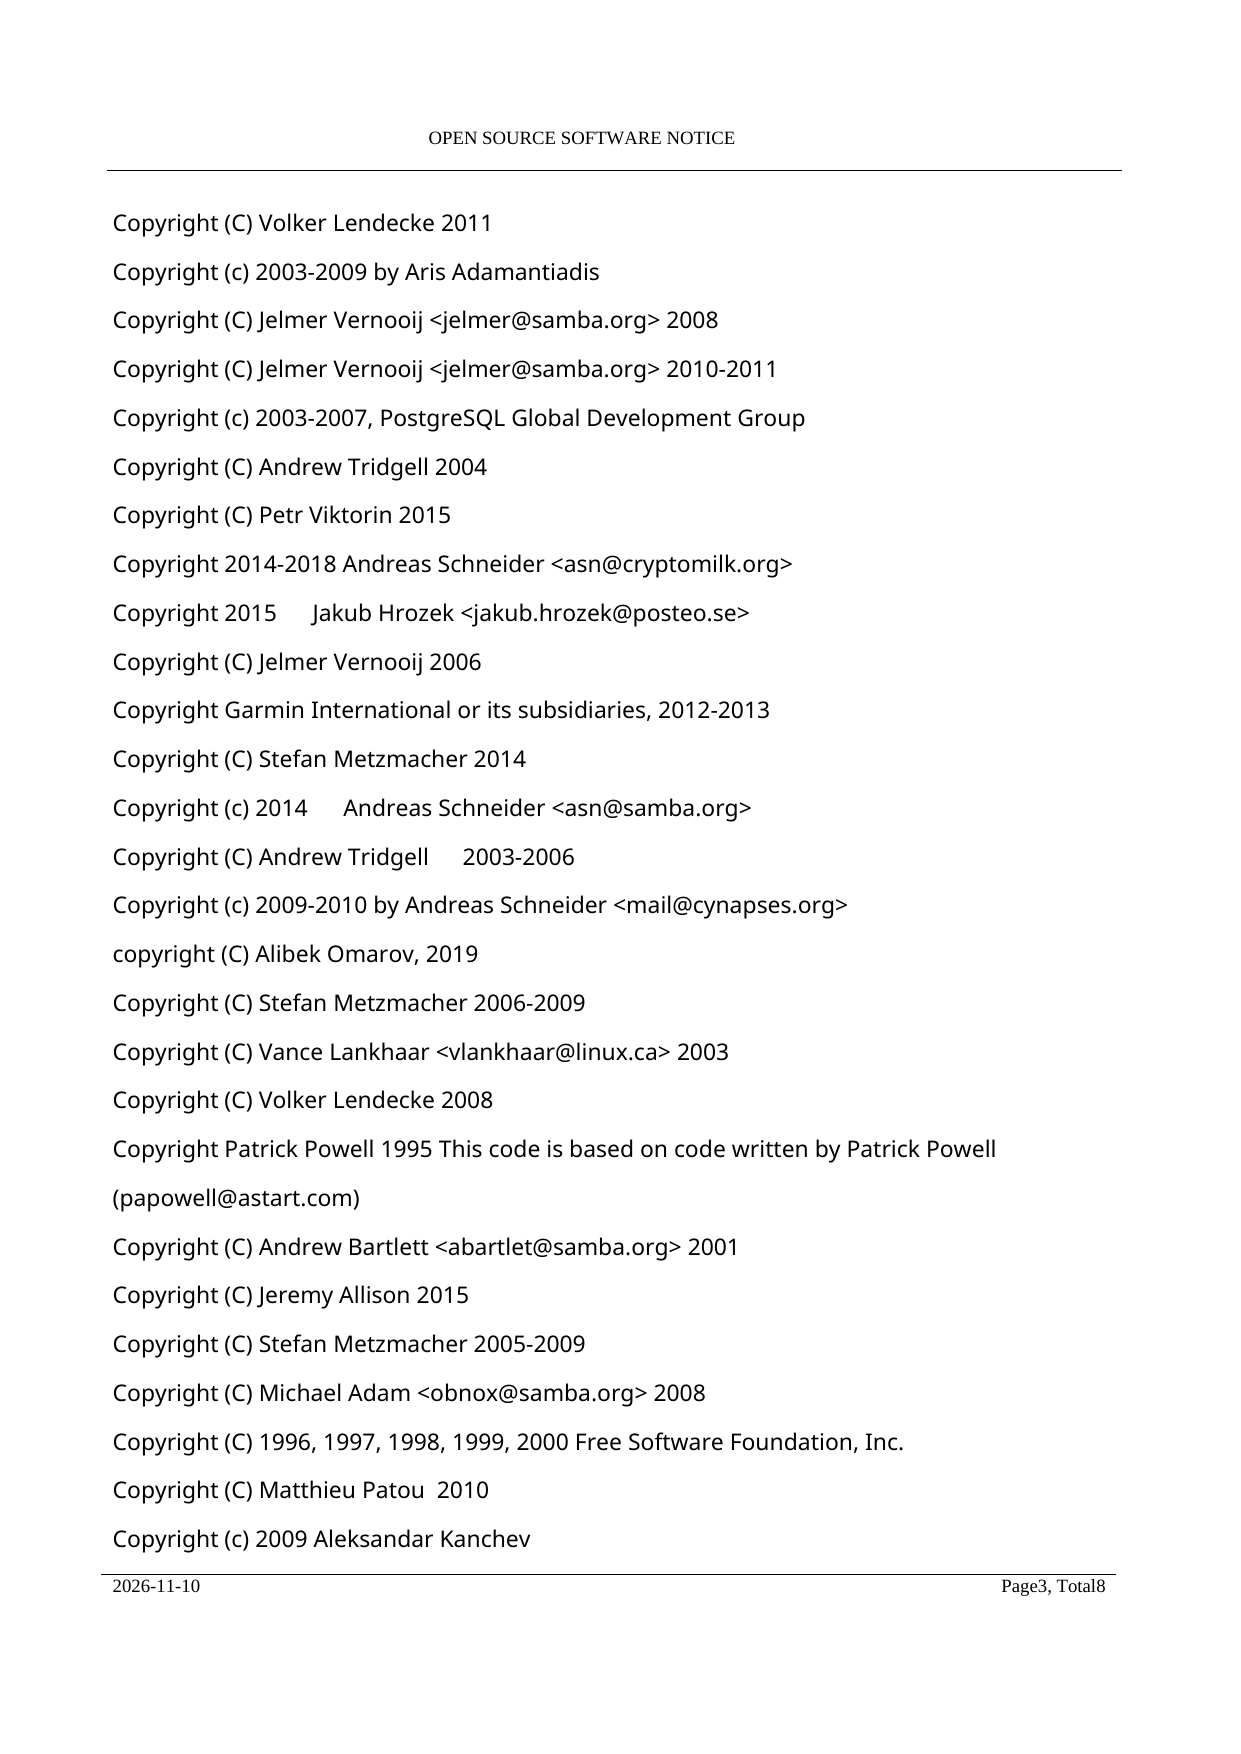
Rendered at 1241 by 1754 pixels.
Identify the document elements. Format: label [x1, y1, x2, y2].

text [112, 206, 1128, 1555]
